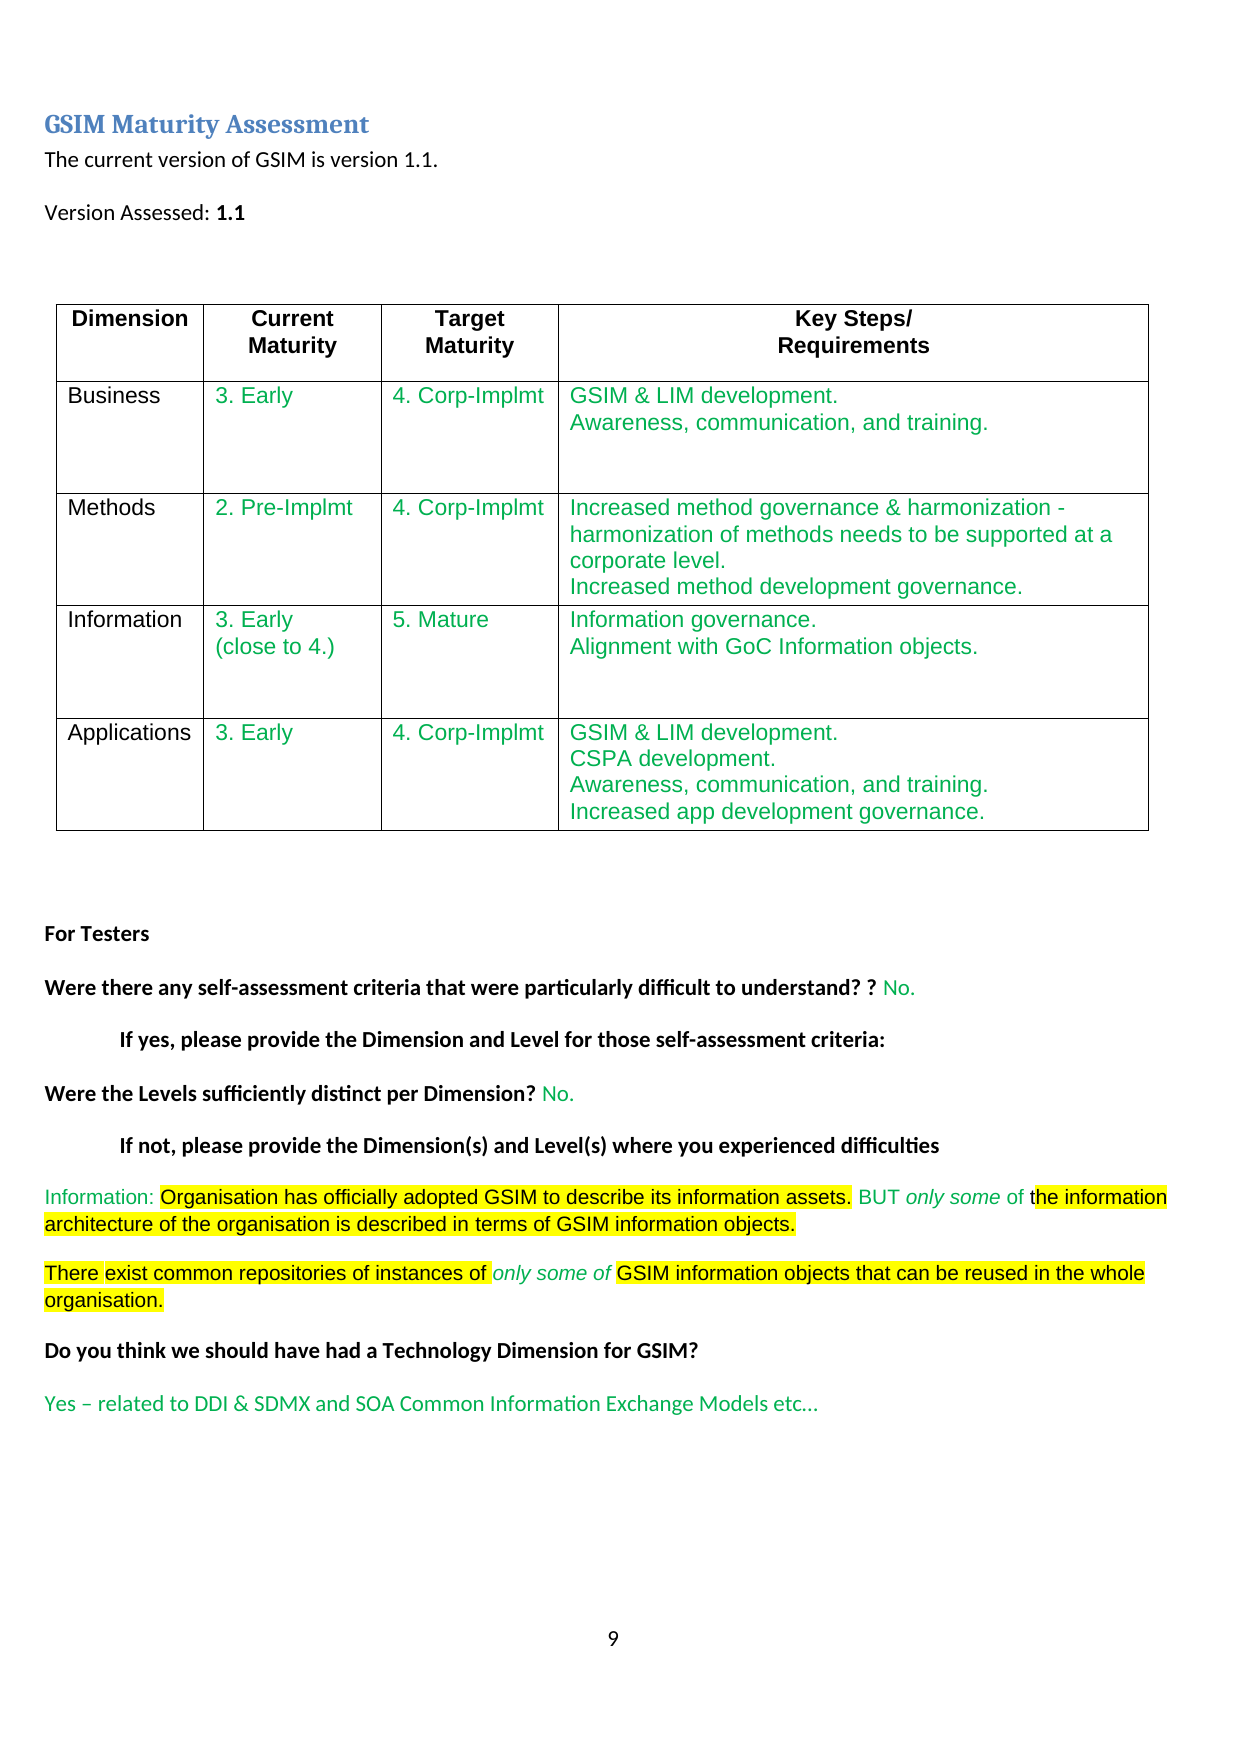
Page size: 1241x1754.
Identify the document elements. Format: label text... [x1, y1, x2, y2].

text Were the Levels sufficiently distinct per Dimension? No. [44, 1079, 1181, 1107]
table_cell 4. Corp-Implmt [382, 494, 558, 605]
table_cell 5. Mature [382, 606, 558, 718]
subtitle GSIM Maturity Assessment [44, 109, 1181, 141]
text If not, please provide the Dimension(s) and Level(s) where you experienced difficulties [44, 1132, 1181, 1160]
text For Testers [44, 919, 1181, 948]
table_cell Information [57, 606, 203, 718]
table_cell 2. Pre-Implmt [204, 494, 381, 605]
table_header Current Maturity [204, 305, 381, 381]
text Do you think we should have had a Technology Dimension for GSIM? [44, 1336, 1181, 1364]
table_cell Methods [57, 494, 203, 605]
table_cell 3. Early [204, 382, 381, 493]
table_header Target Maturity [382, 305, 558, 381]
text There exist common repositories of instances of only some of GSIM information objects that can be reused in the whole organisation. [44, 1261, 1181, 1312]
table_header Dimension [57, 305, 203, 381]
table_cell Applications [57, 719, 203, 830]
table_cell GSIM & LIM development. Awareness, communication, and training. [559, 382, 1148, 493]
table_cell Information governance. Alignment with GoC Information objects. [559, 606, 1148, 718]
text If yes, please provide the Dimension and Level for those self-assessment criteria: [44, 1026, 1181, 1054]
table_cell Business [57, 382, 203, 493]
table_cell 3. Early [204, 719, 381, 830]
text Version Assessed: 1.1 [44, 198, 1181, 226]
table_cell GSIM & LIM development. CSPA development. Awareness, communication, and training. Increased app development governance. [559, 719, 1148, 830]
text The current version of GSIM is version 1.1. [44, 145, 1181, 173]
table_cell 4. Corp-Implmt [382, 382, 558, 493]
table_header Key Steps/ Requirements [559, 305, 1148, 381]
table_cell Increased method governance & harmonization - harmonization of methods needs to be supported at a corporate level. Increased method development governance. [559, 494, 1148, 605]
text Yes – related to DDI & SDMX and SOA Common Information Exchange Models etc… [44, 1389, 1181, 1417]
text Information: Organisation has officially adopted GSIM to describe its information assets. BUT only some of the information architecture of the organisation is described in terms of GSIM information objects. [44, 1185, 1181, 1236]
text Were there any self-assessment criteria that were particularly difficult to understand? ? No. [44, 973, 1181, 1001]
table_cell 4. Corp-Implmt [382, 719, 558, 830]
table_cell 3. Early (close to 4.) [204, 606, 381, 718]
